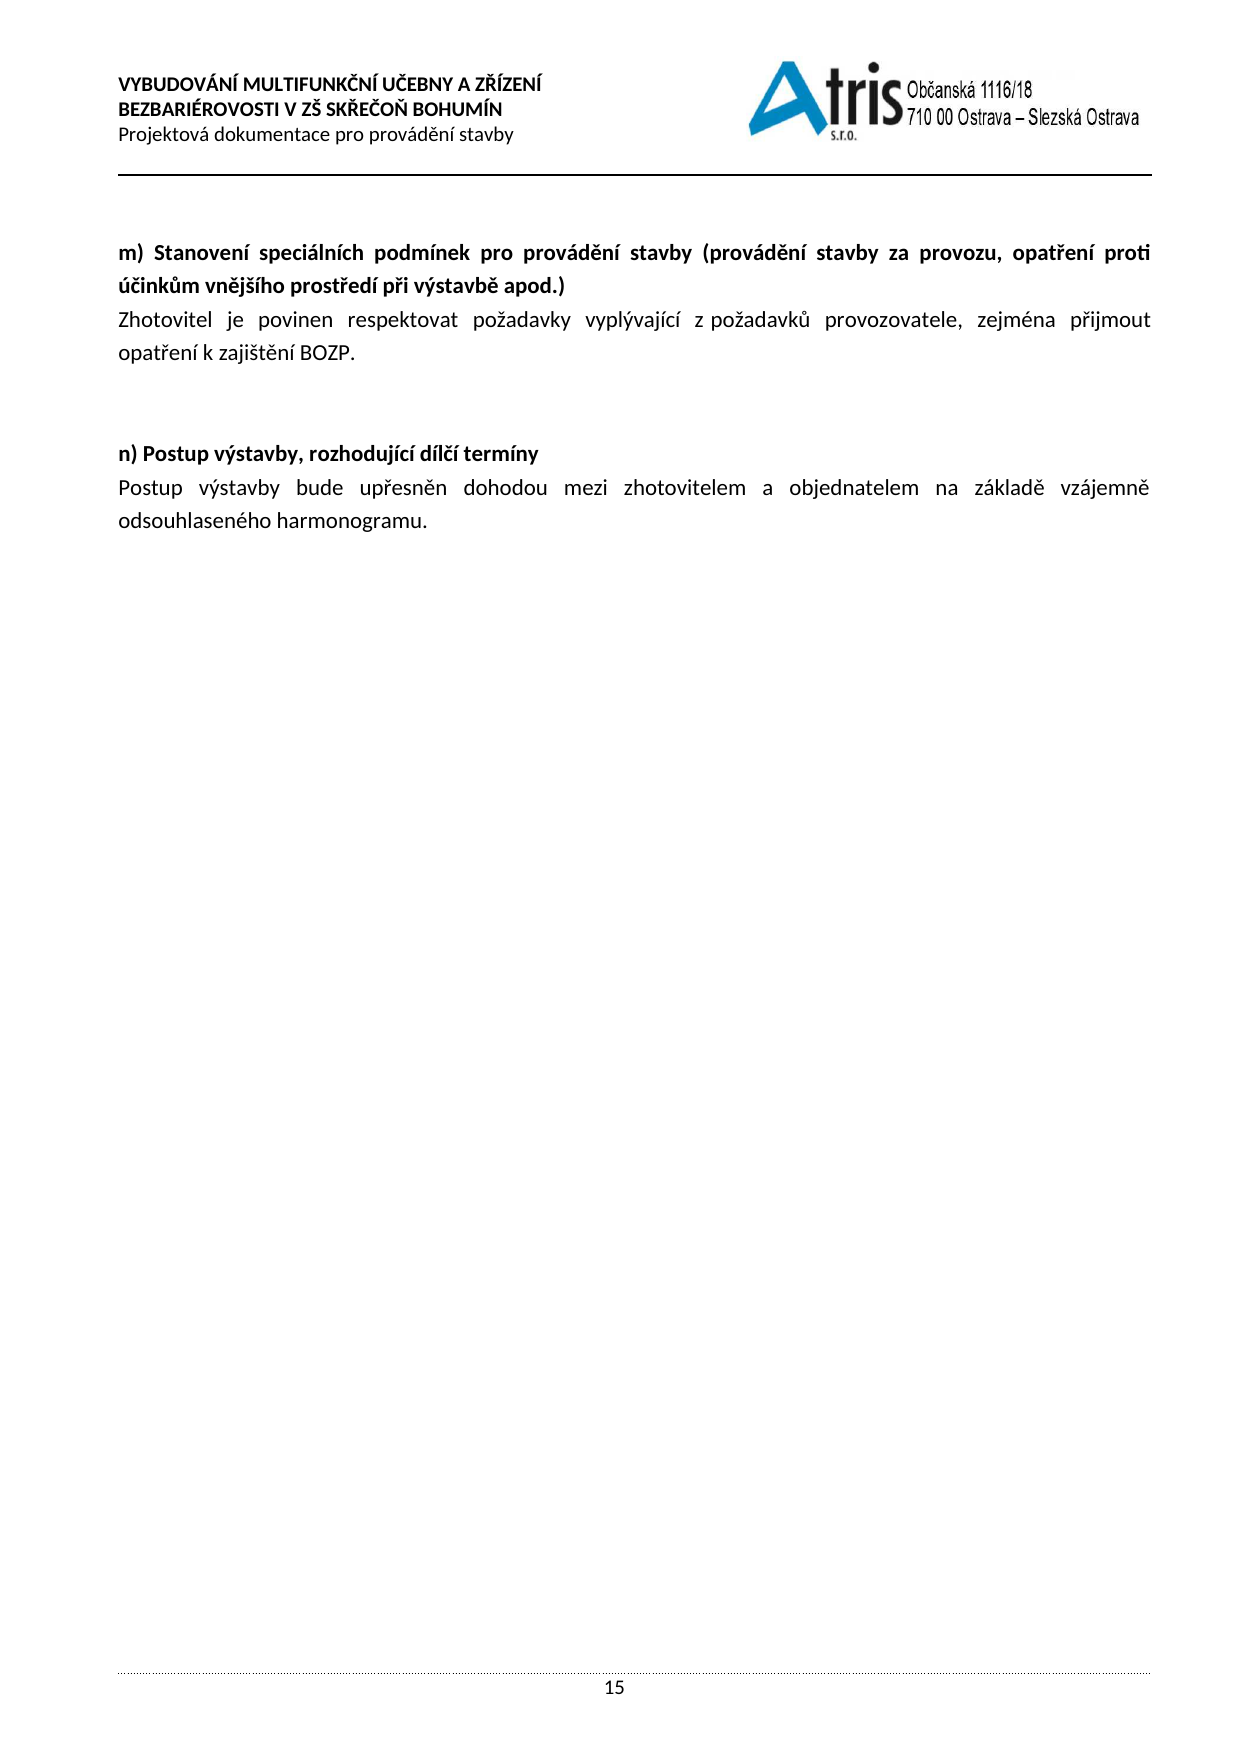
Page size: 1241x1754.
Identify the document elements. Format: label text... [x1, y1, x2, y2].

text Zhotovitel je povinen respektovat požadavky vyplývající z požadavků provozovatele, zejména přijmout opatření k zajištění BOZP. [118, 305, 1152, 367]
text Postup výstavby bude upřesněn dohodou mezi zhotovitelem a objednatelem na základě vzájemně odsouhlaseného harmonogramu. [118, 473, 1152, 534]
text n) Postup výstavby, rozhodující dílčí termíny [118, 439, 1152, 467]
text m) Stanovení speciálních podmínek pro provádění stavby (provádění stavby za provozu, opatření proti účinkům vnějšího prostředí při výstavbě apod.) [118, 238, 1152, 299]
picture [746, 56, 1141, 142]
